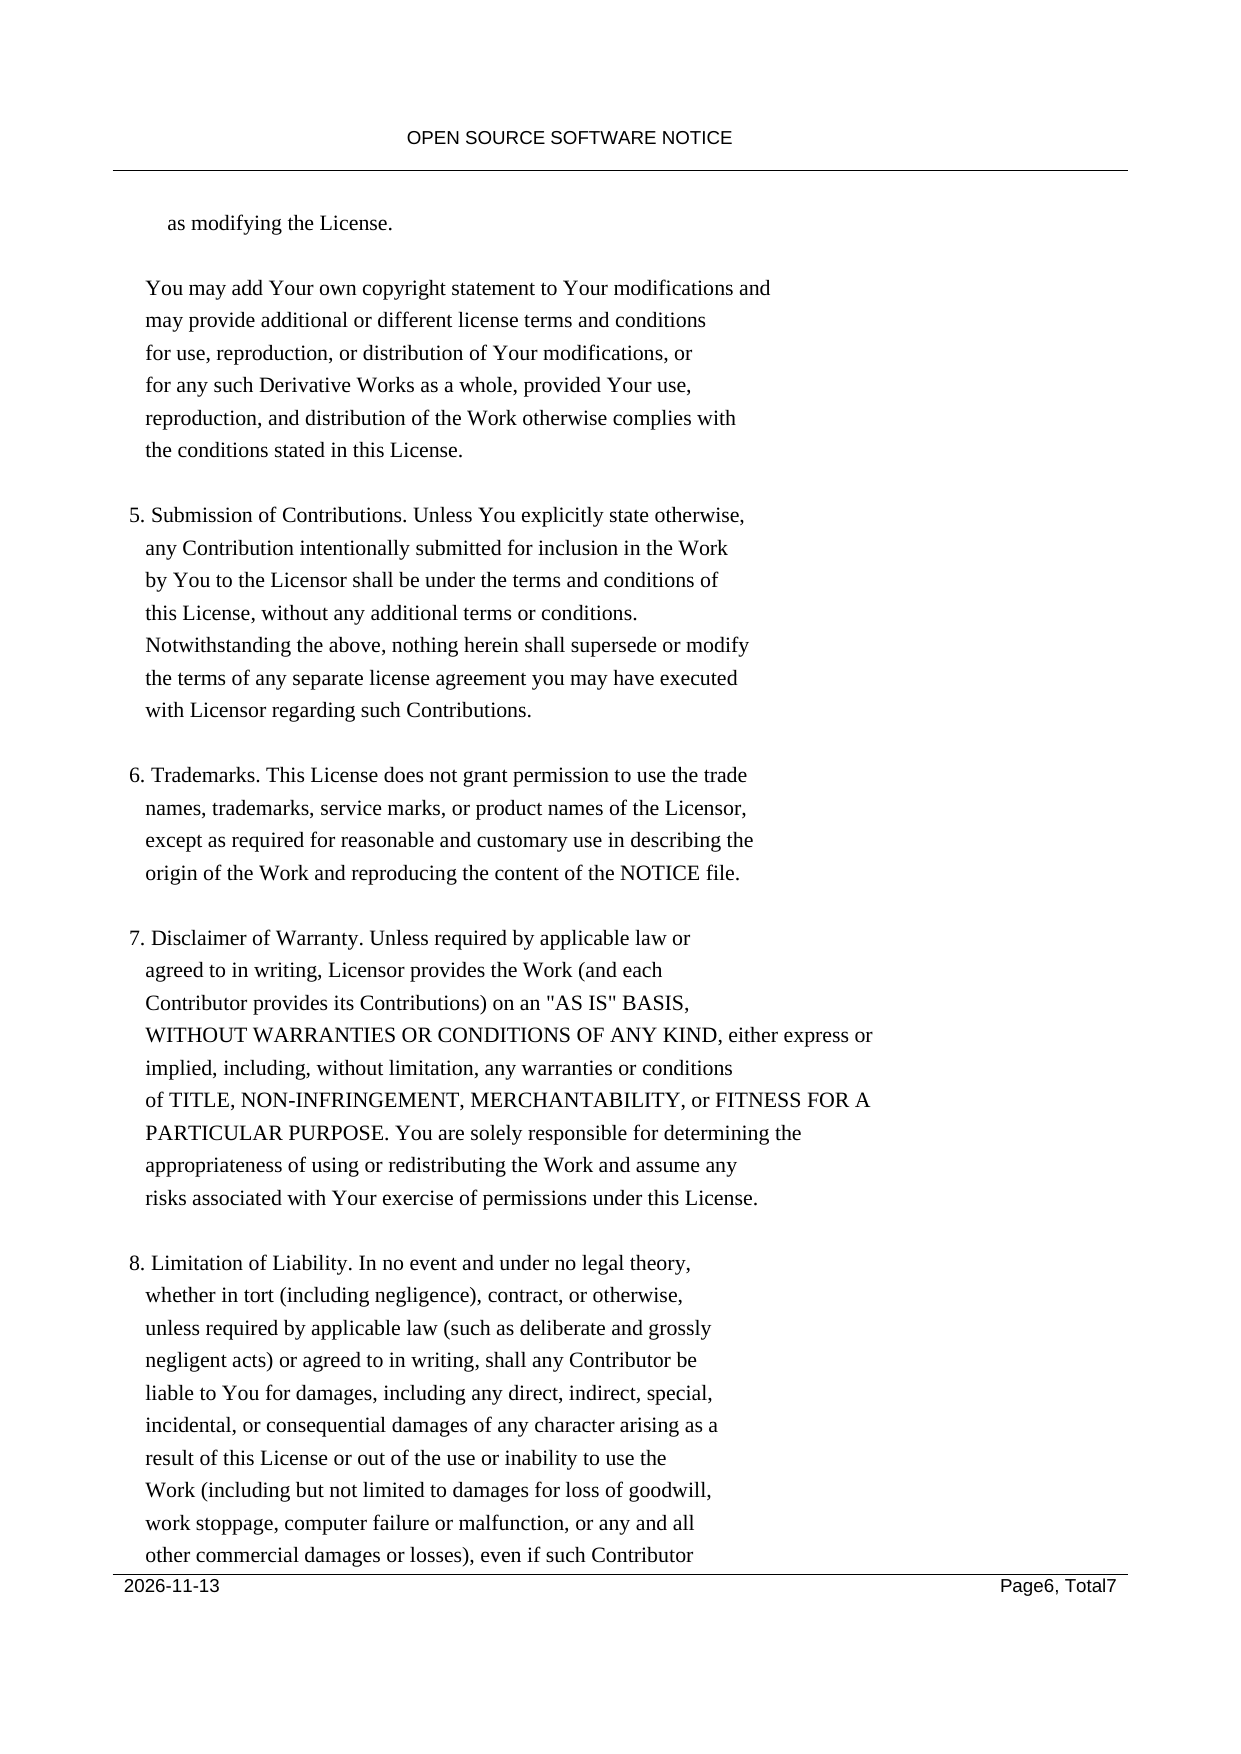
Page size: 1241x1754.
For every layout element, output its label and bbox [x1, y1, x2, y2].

text [112, 206, 1128, 1571]
